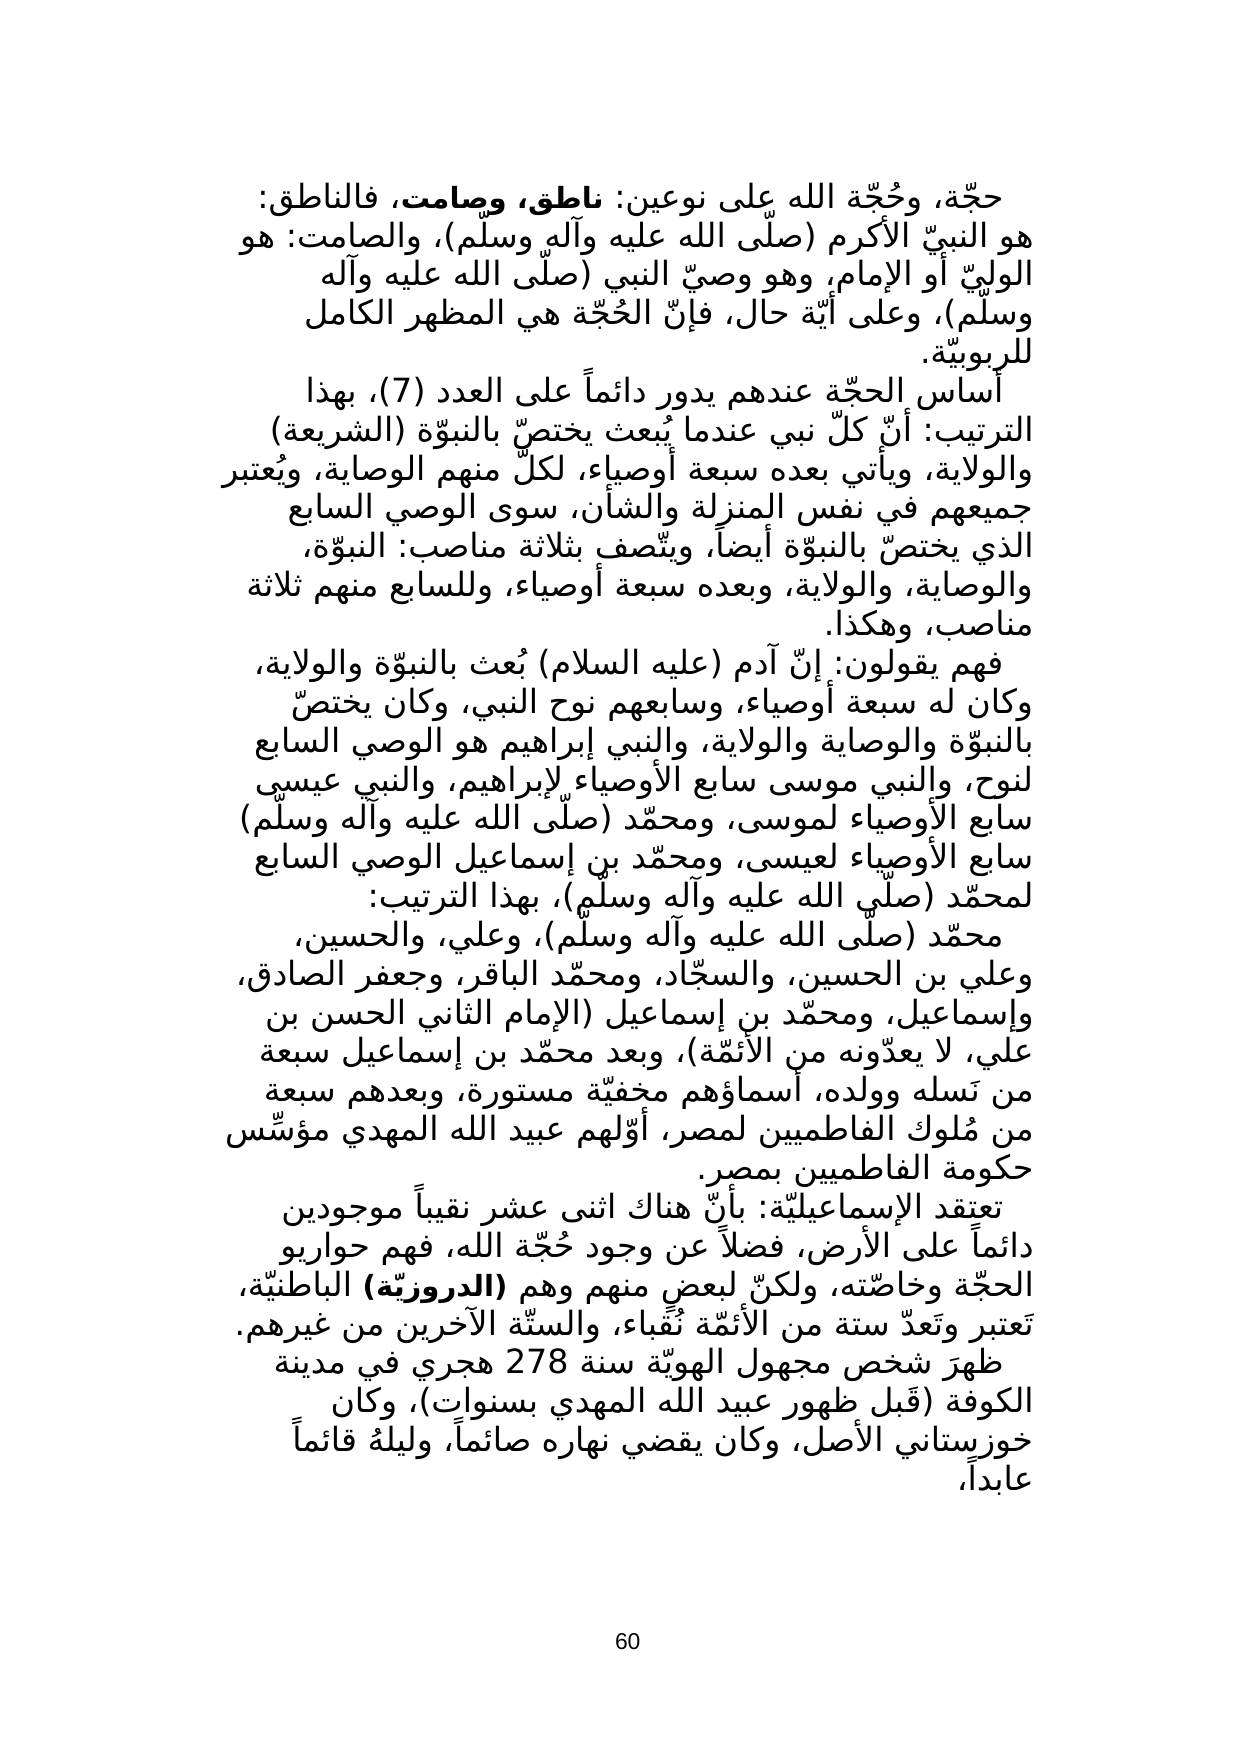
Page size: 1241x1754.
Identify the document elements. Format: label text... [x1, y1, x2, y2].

text حجّة، وحُجّة الله على نوعين: ناطق، وصامت، فالناطق: هو النبيّ الأكرم (صلّى الله عليه وآله وسلّم)، والصامت: هو الوليّ أو الإمام، وهو وصيّ النبي (صلّى الله عليه وآله وسلّم)، وعلى أيّة حال، فإنّ الحُجّة هي المظهر الكامل للربوبيّة. [222, 177, 1033, 371]
text فهم يقولون: إنّ آدم (عليه السلام) بُعث بالنبوّة والولاية، وكان له سبعة أوصياء، وسابعهم نوح النبي، وكان يختصّ بالنبوّة والوصاية والولاية، والنبي إبراهيم هو الوصي السابع لنوح، والنبي موسى سابع الأوصياء لإبراهيم، والنبي عيسى سابع الأوصياء لموسى، ومحمّد (صلّى الله عليه وآله وسلّم) سابع الأوصياء لعيسى، ومحمّد بن إسماعيل الوصي السابع لمحمّد (صلّى الله عليه وآله وسلّم)، بهذا الترتيب: [222, 643, 1033, 915]
text محمّد (صلّى الله عليه وآله وسلّم)، وعلي، والحسين، وعلي بن الحسين، والسجّاد، ومحمّد الباقر، وجعفر الصادق، وإسماعيل، ومحمّد بن إسماعيل (الإمام الثاني الحسن بن علي، لا يعدّونه من الأئمّة)، وبعد محمّد بن إسماعيل سبعة من نَسله وولده، أسماؤهم مخفيّة مستورة، وبعدهم سبعة من مُلوك الفاطميين لمصر، أوّلهم عبيد الله المهدي مؤسِّس حكومة الفاطميين بمصر. [222, 915, 1033, 1187]
text ظهرَ شخص مجهول الهويّة سنة 278 هجري في مدينة الكوفة (قَبل ظهور عبيد الله المهدي بسنوات)، وكان خوزستاني الأصل، وكان يقضي نهاره صائماً، وليلهُ قائماً عابداً، [222, 1343, 1033, 1498]
text أساس الحجّة عندهم يدور دائماً على العدد (7)، بهذا الترتيب: أنّ كلّ نبي عندما يُبعث يختصّ بالنبوّة (الشريعة) والولاية، ويأتي بعده سبعة أوصياء، لكلّ منهم الوصاية، ويُعتبر جميعهم في نفس المنزلة والشأن، سوى الوصي السابع الذي يختصّ بالنبوّة أيضاً، ويتّصف بثلاثة مناصب: النبوّة، والوصاية، والولاية، وبعده سبعة أوصياء، وللسابع منهم ثلاثة مناصب، وهكذا. [222, 371, 1033, 643]
text تعتقد الإسماعيليّة: بأنّ هناك اثنى عشر نقيباً موجودين دائماً على الأرض، فضلاً عن وجود حُجّة الله، فهم حواريو الحجّة وخاصّته، ولكنّ لبعضٍ منهم وهم (الدروزيّة) الباطنيّة، تَعتبر وتَعدّ ستة من الأئمّة نُقباء، والستّة الآخرين من غيرهم. [222, 1187, 1033, 1343]
